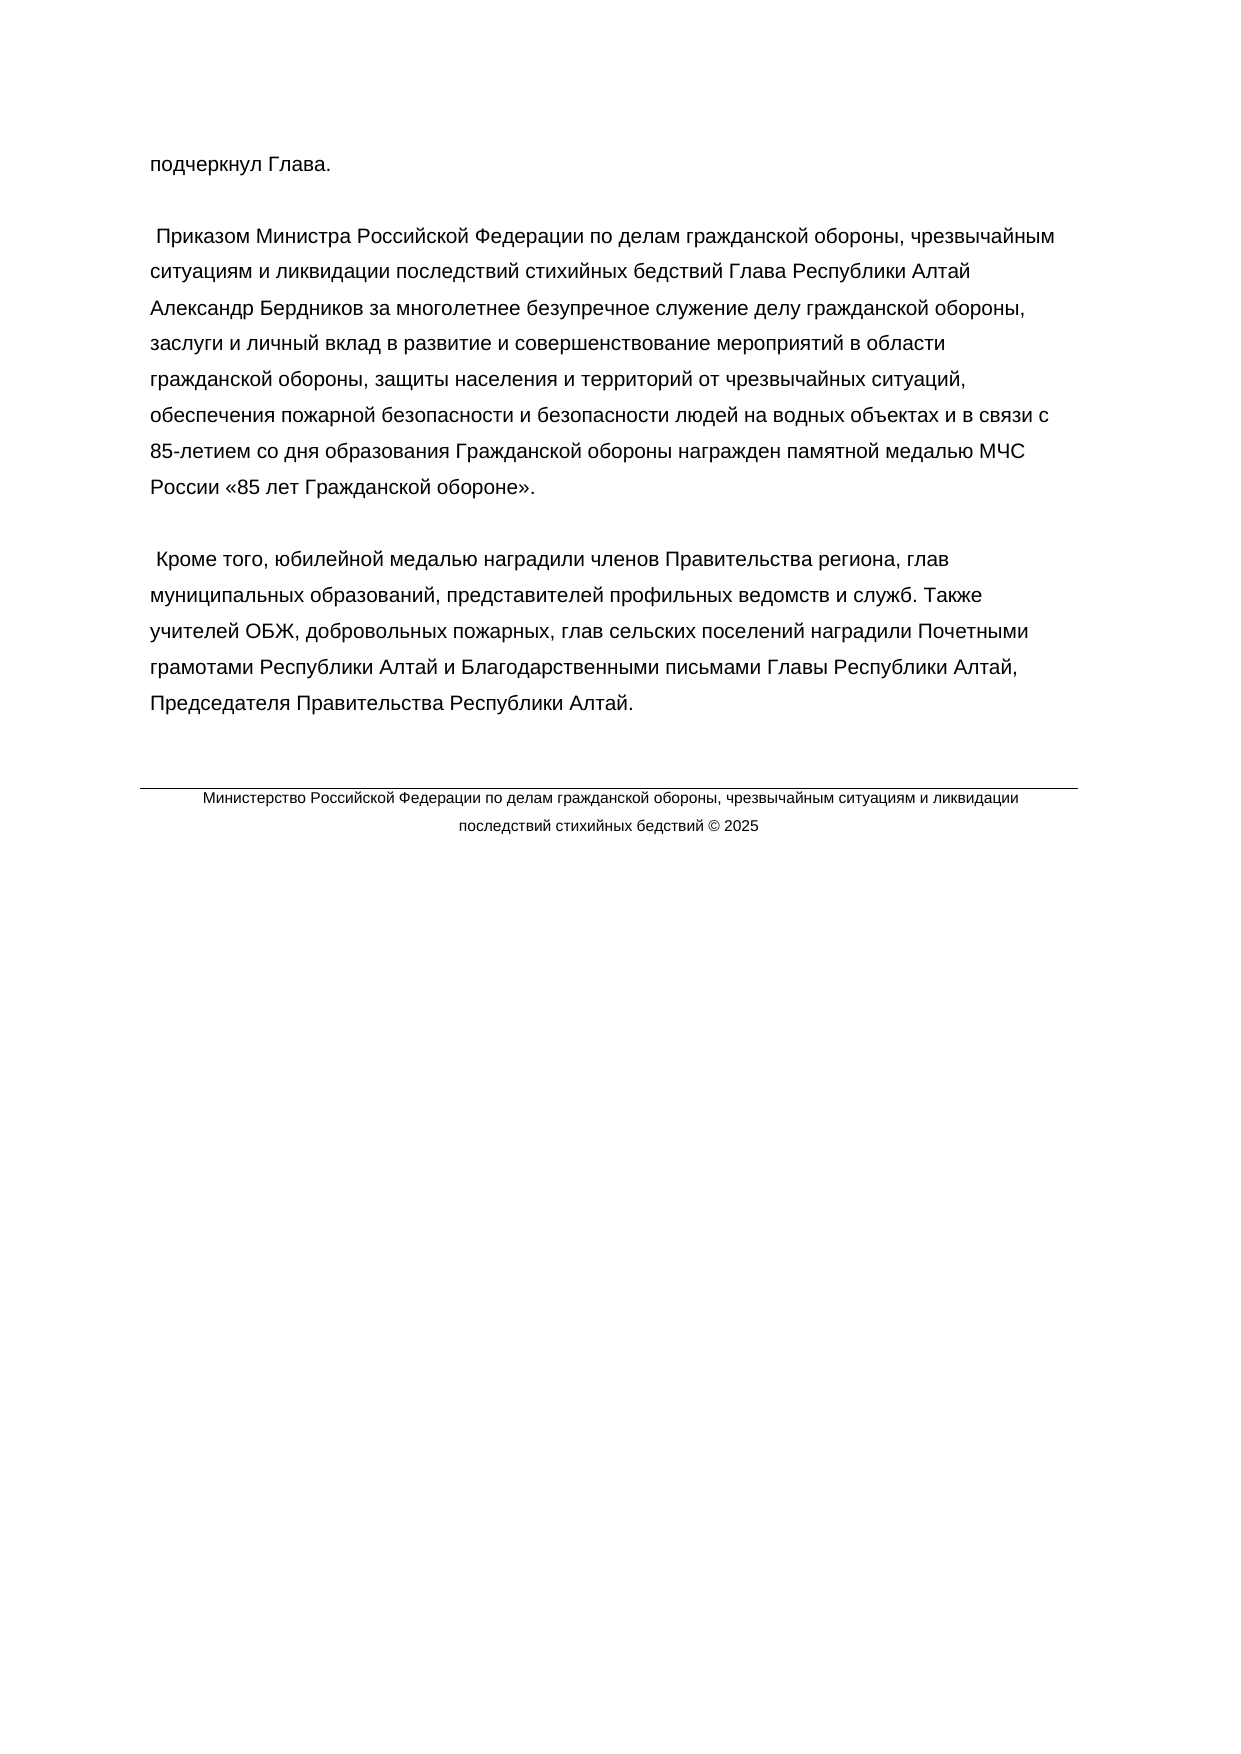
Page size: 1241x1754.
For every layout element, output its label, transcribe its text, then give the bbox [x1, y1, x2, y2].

table_cell Министерство Российской Федерации по делам гражданской обороны, чрезвычайным ситуациям и ликвидации последствий стихийных бедствий © 2025 [140, 789, 1078, 871]
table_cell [140, 150, 1078, 787]
